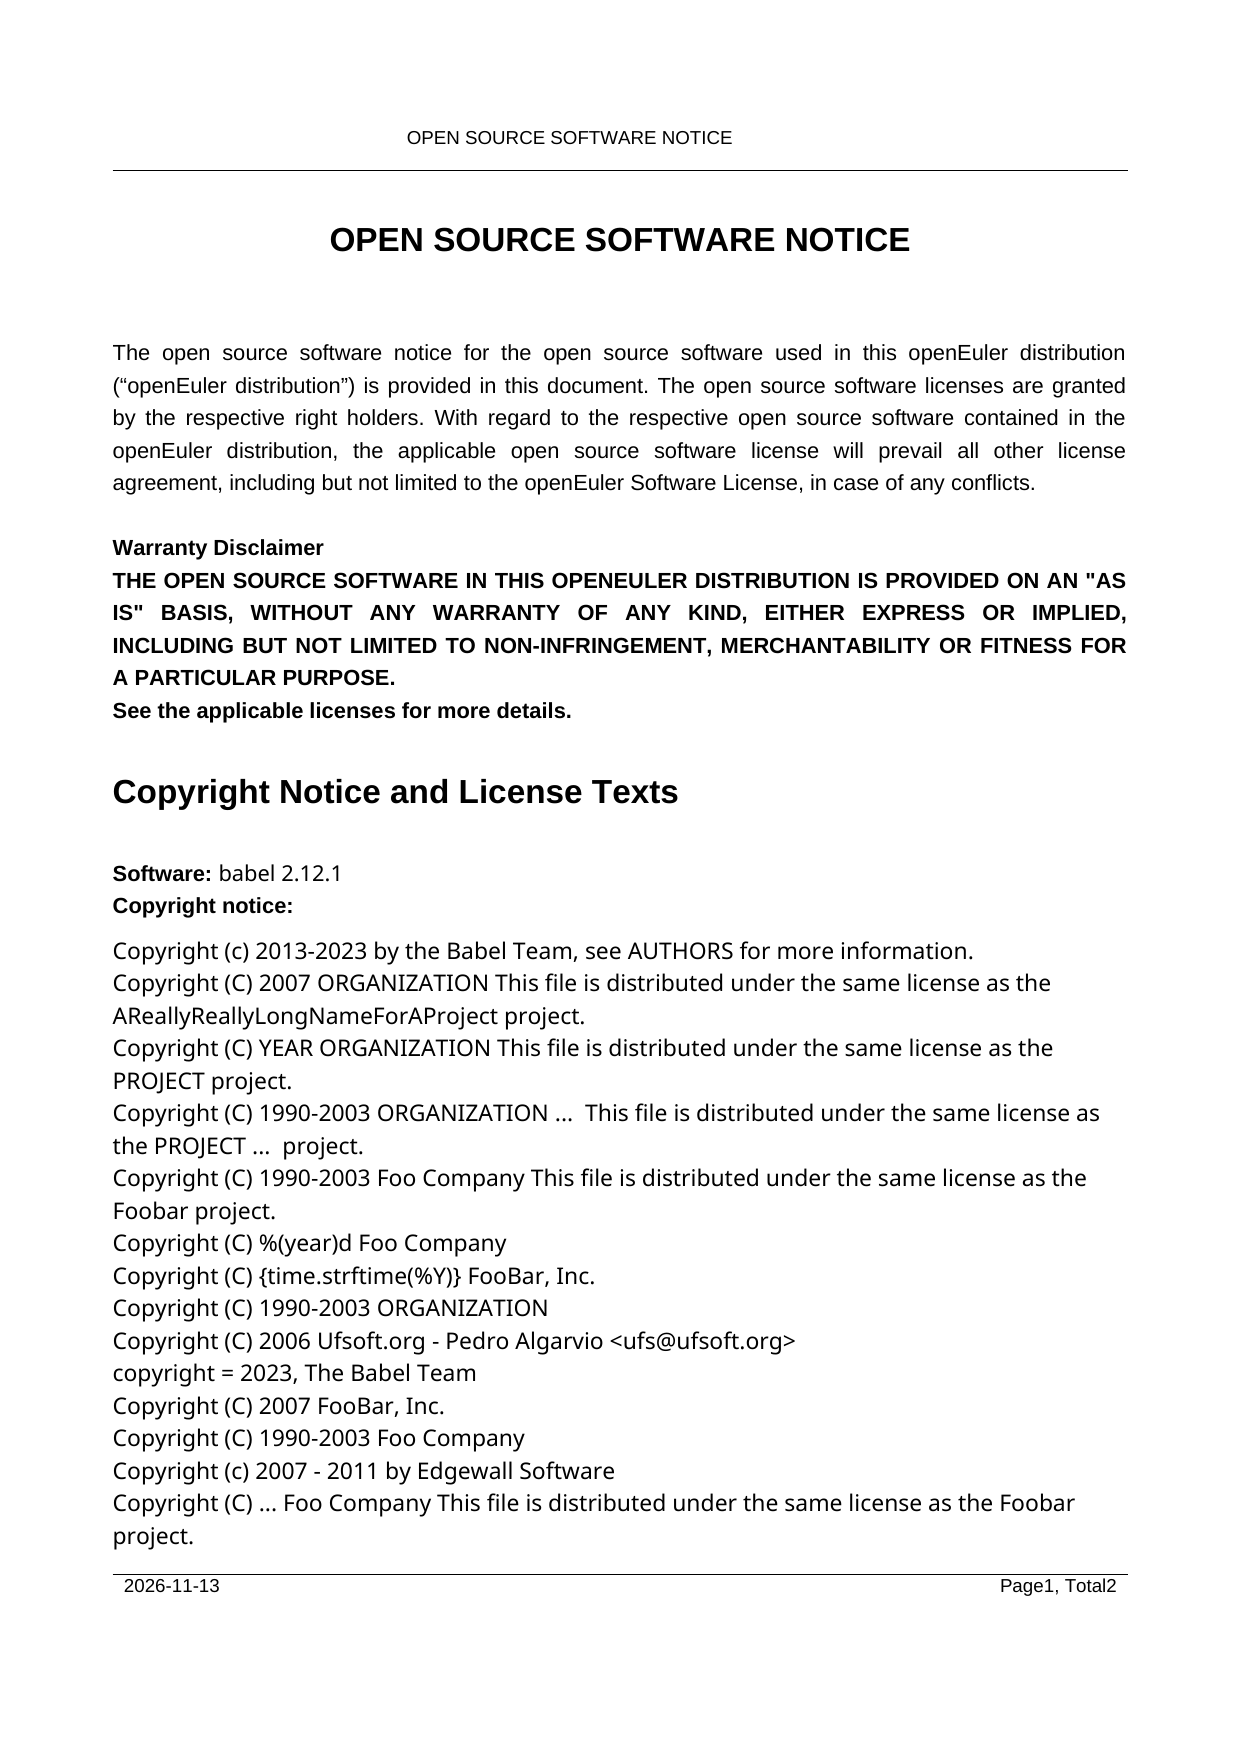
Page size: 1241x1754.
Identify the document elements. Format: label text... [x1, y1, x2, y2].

text Copyright notice: [112, 889, 1128, 921]
text The open source software notice for the open source software used in this openEuler distribution (“openEuler distribution”) is provided in this document. The open source software licenses are granted by the respective right holders. With regard to the respective open source software contained in the openEuler distribution, the applicable open source software license will prevail all other license agreement, including but not limited to the openEuler Software License, in case of any conflicts. [112, 336, 1128, 499]
text OPEN SOURCE SOFTWARE NOTICE [112, 206, 1128, 271]
text Copyright Notice and License Texts [112, 759, 1128, 824]
text Warranty Disclaimer [112, 531, 1128, 564]
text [112, 934, 1128, 1551]
text THE OPEN SOURCE SOFTWARE IN THIS OPENEULER DISTRIBUTION IS PROVIDED ON AN "AS IS" BASIS, WITHOUT ANY WARRANTY OF ANY KIND, EITHER EXPRESS OR IMPLIED, INCLUDING BUT NOT LIMITED TO NON-INFRINGEMENT, MERCHANTABILITY OR FITNESS FOR A PARTICULAR PURPOSE. See the applicable licenses for more details. [112, 564, 1128, 726]
title Software: babel 2.12.1 [112, 856, 1128, 889]
